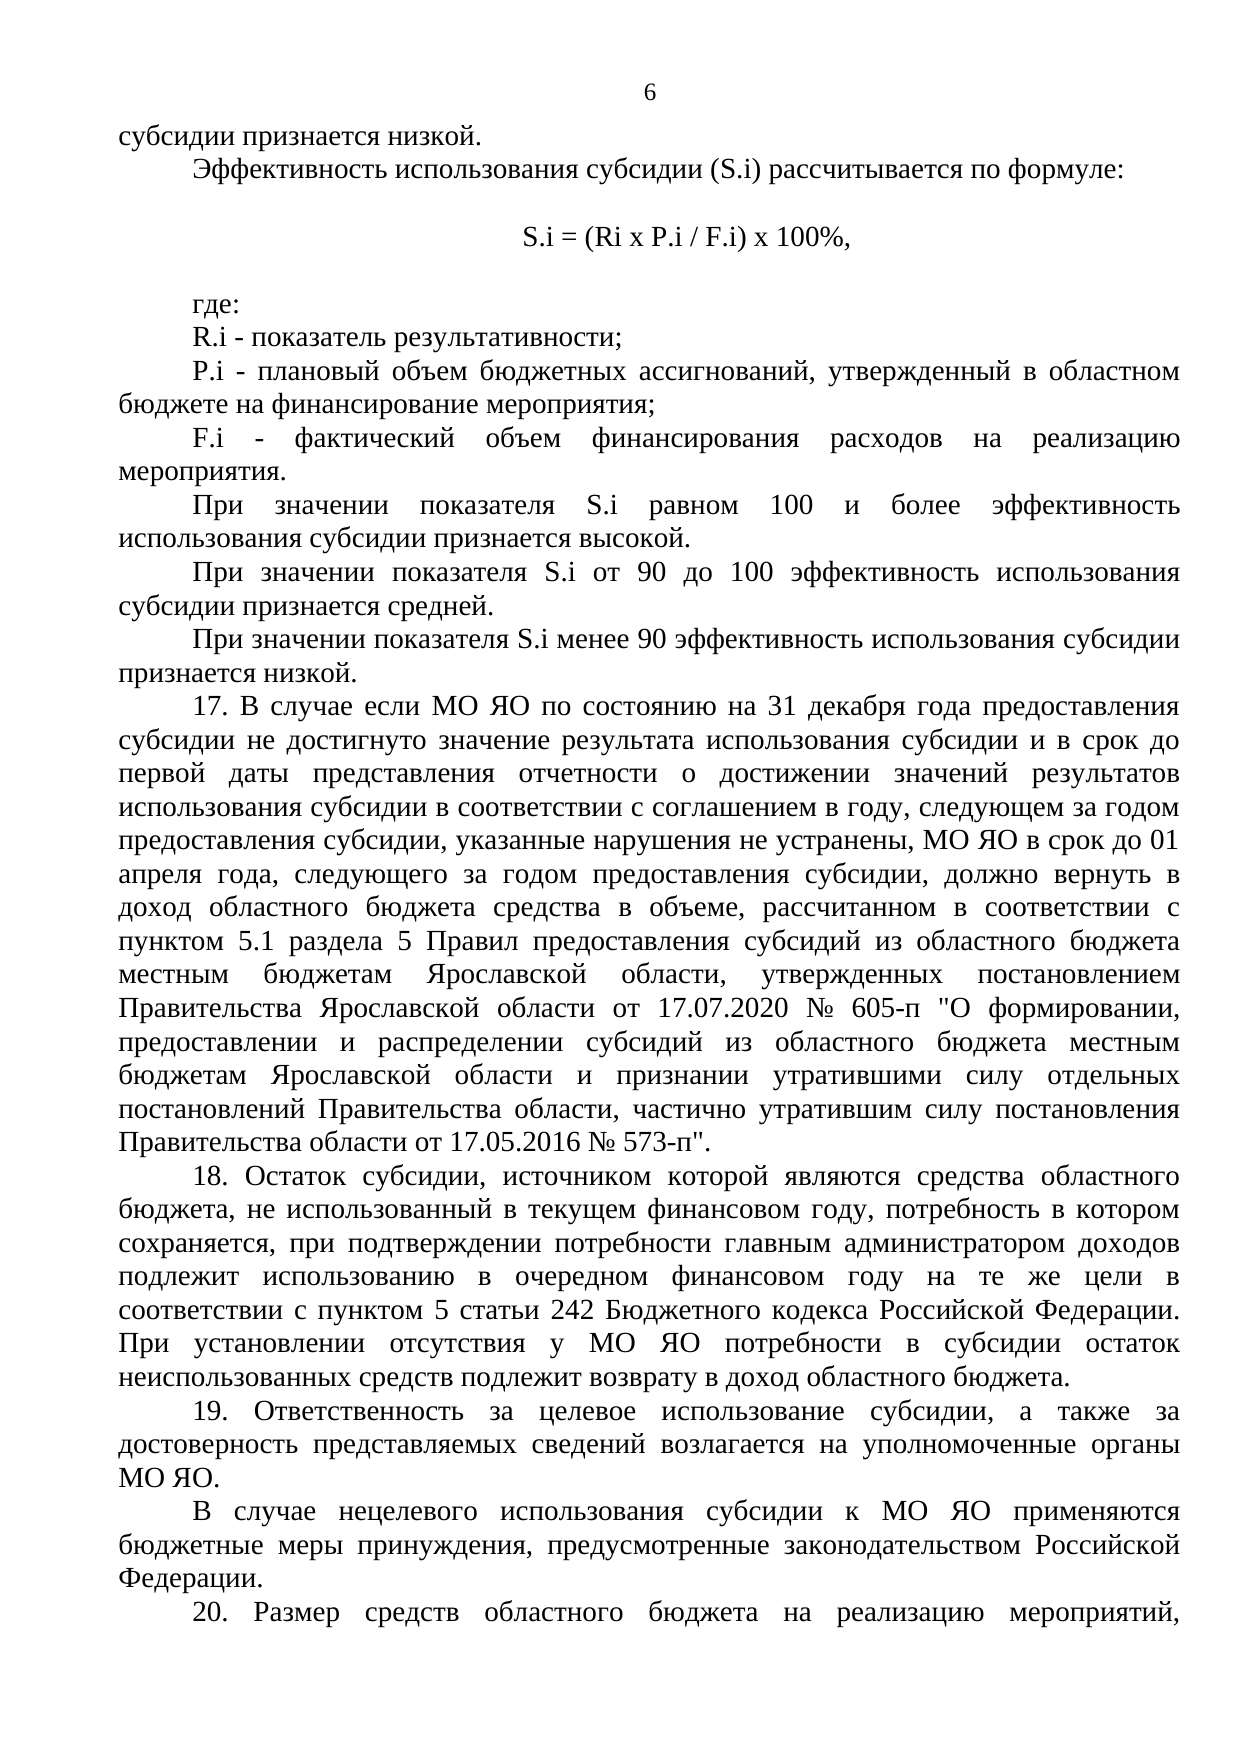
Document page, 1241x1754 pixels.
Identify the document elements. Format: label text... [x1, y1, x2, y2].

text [118, 118, 1181, 152]
text В случае нецелевого использования субсидии к МО ЯО применяются бюджетные меры принуждения, предусмотренные законодательством Российской Федерации. [118, 1493, 1181, 1594]
text S.i = (Ri x P.i / F.i) x 100%, [118, 219, 1181, 252]
text 19. Ответственность за целевое использование субсидии, а также за достоверность представляемых сведений возлагается на уполномоченные органы МО ЯО. [118, 1393, 1181, 1493]
text R.i - показатель результативности; [118, 319, 1181, 353]
text При значении показателя S.i от 90 до 100 эффективность использования субсидии признается средней. [118, 554, 1181, 621]
text где: [118, 286, 1181, 319]
text При значении показателя S.i равном 100 и более эффективность использования субсидии признается высокой. [118, 487, 1181, 554]
text 18. Остаток субсидии, источником которой являются средства областного бюджета, не использованный в текущем финансовом году, потребность в котором сохраняется, при подтверждении потребности главным администратором доходов подлежит использованию в очередном финансовом году на те же цели в соответствии с пунктом 5 статьи 242 Бюджетного кодекса Российской Федерации. При установлении отсутствия у МО ЯО потребности в субсидии остаток неиспользованных средств подлежит возврату в доход областного бюджета. [118, 1158, 1181, 1393]
text При значении показателя S.i менее 90 эффективность использования субсидии признается низкой. [118, 621, 1181, 688]
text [118, 1594, 1181, 1627]
text 17. В случае если МО ЯО по состоянию на 31 декабря года предоставления субсидии не достигнуто значение результата использования субсидии и в срок до первой даты представления отчетности о достижении значений результатов использования субсидии в соответствии с соглашением в году, следующем за годом предоставления субсидии, указанные нарушения не устранены, МО ЯО в срок до 01 апреля года, следующего за годом предоставления субсидии, должно вернуть в доход областного бюджета средства в объеме, рассчитанном в соответствии с пунктом 5.1 раздела 5 Правил предоставления субсидий из областного бюджета местным бюджетам Ярославской области, утвержденных постановлением Правительства Ярославской области от 17.07.2020 № 605-п "О формировании, предоставлении и распределении субсидий из областного бюджета местным бюджетам Ярославской области и признании утратившими силу отдельных постановлений Правительства области, частично утратившим силу постановления Правительства области от 17.05.2016 № 573-п". [118, 688, 1181, 1158]
text F.i - фактический объем финансирования расходов на реализацию мероприятия. [118, 420, 1181, 487]
text Эффективность использования субсидии (S.i) рассчитывается по формуле: [118, 152, 1181, 185]
text P.i - плановый объем бюджетных ассигнований, утвержденный в областном бюджете на финансирование мероприятия; [118, 353, 1181, 420]
